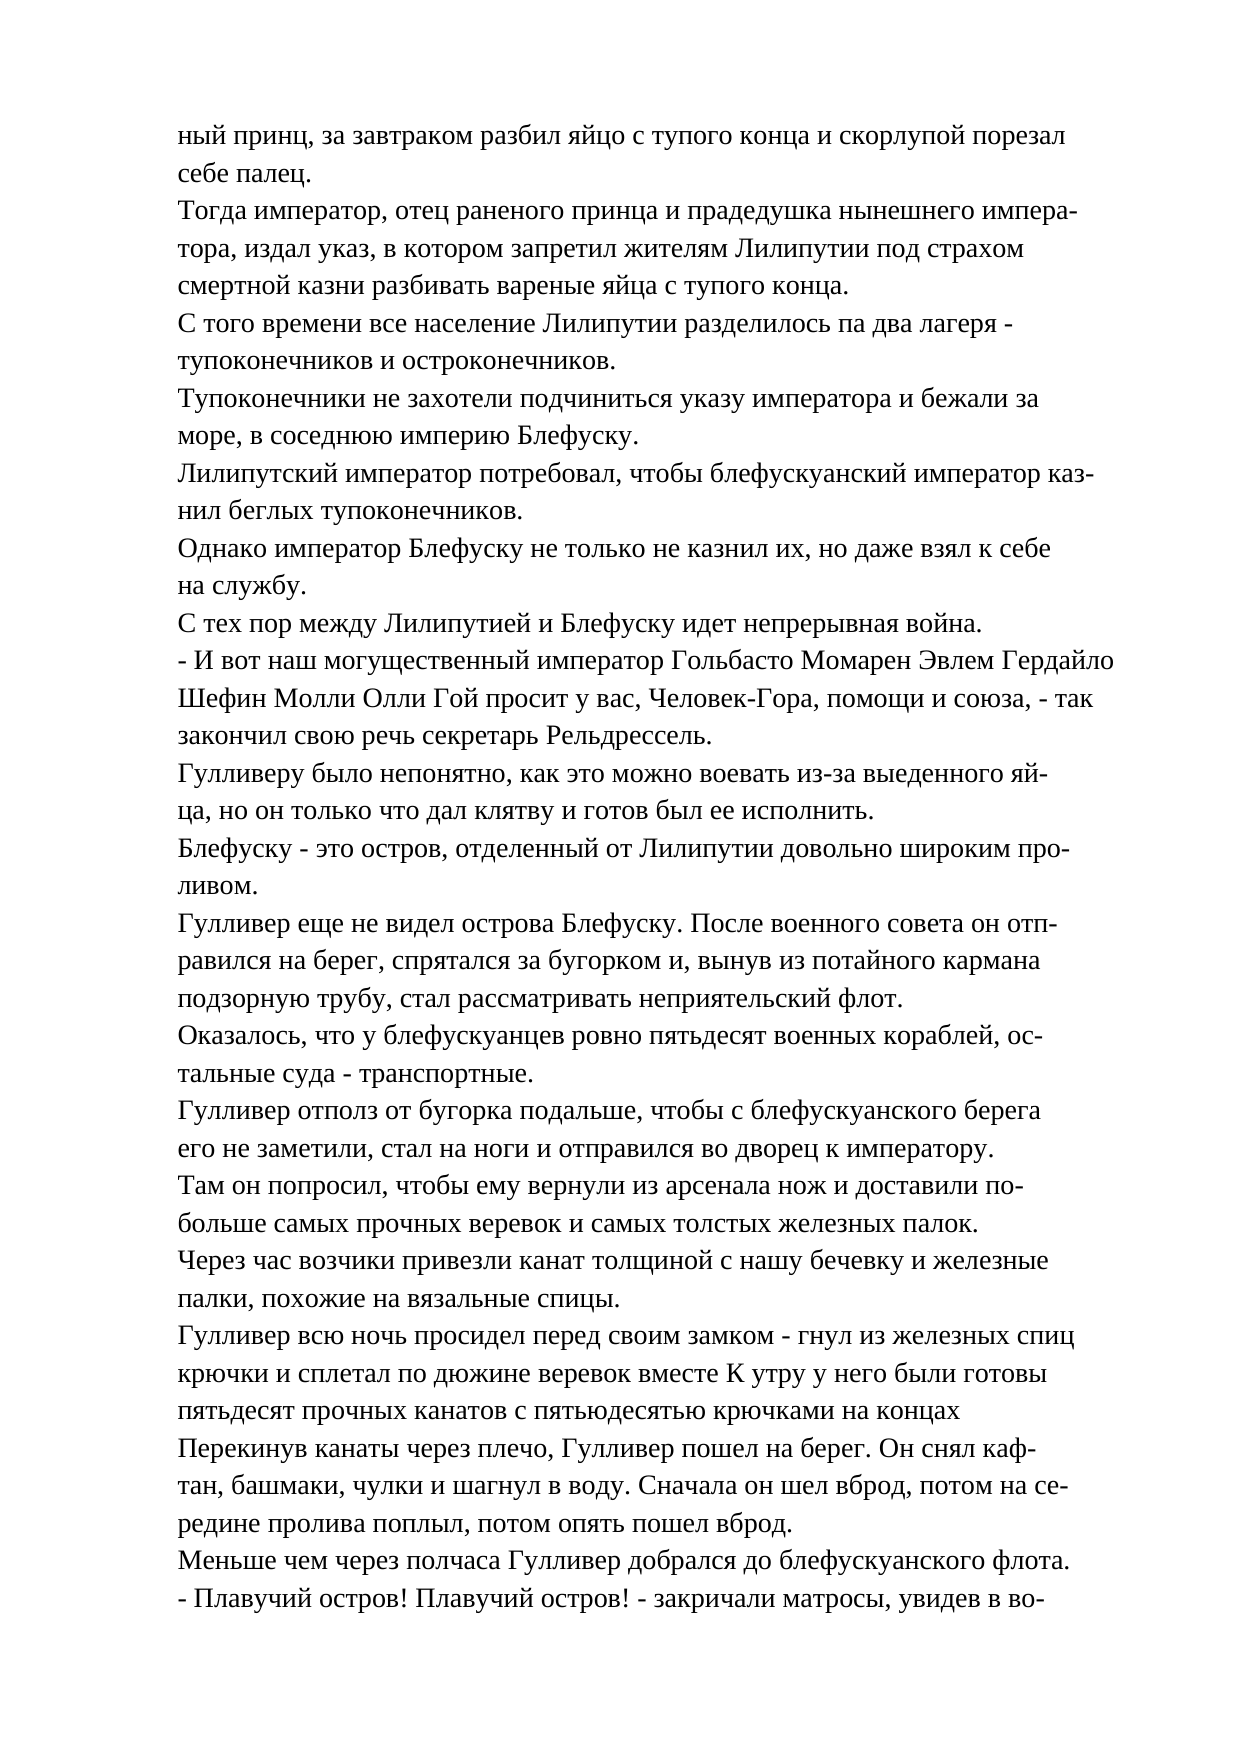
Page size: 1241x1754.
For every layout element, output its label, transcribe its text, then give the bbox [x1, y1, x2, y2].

text - И вот наш могущественный император Гольбасто Момарен Эвлем Гердайло [177, 643, 1152, 676]
text тальные суда - транспортные. [177, 1056, 1152, 1088]
text Гулливер всю ночь просидел перед своим замком - гнул из железных спиц [177, 1318, 1152, 1351]
text больше самых прочных веревок и самых толстых железных палок. [177, 1206, 1152, 1238]
text Тогда император, отец раненого принца и прадедушка нынешнего импера- [177, 193, 1152, 226]
text Там он попросил, чтобы ему вернули из арсенала нож и доставили по- [177, 1168, 1152, 1201]
text Гулливеру было непонятно, как это можно воевать из-за выеденного яй- [177, 756, 1152, 788]
text Однако император Блефуску не только не казнил их, но даже взял к себе [177, 531, 1152, 563]
text пятьдесят прочных канатов с пятьюдесятью крючками на концах [177, 1393, 1152, 1426]
text тупоконечников и остроконечников. [177, 343, 1152, 376]
text Оказалось, что у блефускуанцев ровно пятьдесят военных кораблей, ос- [177, 1018, 1152, 1051]
text на службу. [177, 568, 1152, 601]
text тора, издал указ, в котором запретил жителям Лилипутии под страхом [177, 231, 1152, 263]
text тан, башмаки, чулки и шагнул в воду. Сначала он шел вброд, потом на се- [177, 1468, 1152, 1501]
text равился на берег, спрятался за бугорком и, вынув из потайного кармана [177, 943, 1152, 976]
text Гулливер еще не видел острова Блефуску. После военного совета он отп- [177, 906, 1152, 938]
text себе палец. [177, 156, 1152, 188]
text ный принц, за завтраком разбил яйцо с тупого конца и скорлупой порезал [177, 118, 1152, 151]
text крючки и сплетал по дюжине веревок вместе К утру у него были готовы [177, 1356, 1152, 1388]
text море, в соседнюю империю Блефуску. [177, 418, 1152, 451]
text закончил свою речь секретарь Рельдрессель. [177, 718, 1152, 751]
text - Плавучий остров! Плавучий остров! - закричали матросы, увидев в во- [177, 1581, 1152, 1613]
text С того времени все население Лилипутии разделилось па два лагеря - [177, 306, 1152, 338]
text Шефин Молли Олли Гой просит у вас, Человек-Гора, помощи и союза, - так [177, 681, 1152, 713]
text Меньше чем через полчаса Гулливер добрался до блефускуанского флота. [177, 1543, 1152, 1576]
text ца, но он только что дал клятву и готов был ее исполнить. [177, 793, 1152, 826]
text нил беглых тупоконечников. [177, 493, 1152, 526]
text Тупоконечники не захотели подчиниться указу императора и бежали за [177, 381, 1152, 413]
text Перекинув канаты через плечо, Гулливер пошел на берег. Он снял каф- [177, 1431, 1152, 1463]
text Блефуску - это остров, отделенный от Лилипутии довольно широким про- [177, 831, 1152, 863]
text Через час возчики привезли канат толщиной с нашу бечевку и железные [177, 1243, 1152, 1276]
text редине пролива поплыл, потом опять пошел вброд. [177, 1506, 1152, 1538]
text палки, похожие на вязальные спицы. [177, 1281, 1152, 1313]
text подзорную трубу, стал рассматривать неприятельский флот. [177, 981, 1152, 1013]
text ливом. [177, 868, 1152, 901]
text Лилипутский император потребовал, чтобы блефускуанский император каз- [177, 456, 1152, 488]
text С тех пор между Лилипутией и Блефуску идет непрерывная война. [177, 606, 1152, 638]
text Гулливер отполз от бугорка подальше, чтобы с блефускуанского берега [177, 1093, 1152, 1126]
text его не заметили, стал на ноги и отправился во дворец к императору. [177, 1131, 1152, 1163]
text смертной казни разбивать вареные яйца с тупого конца. [177, 268, 1152, 301]
